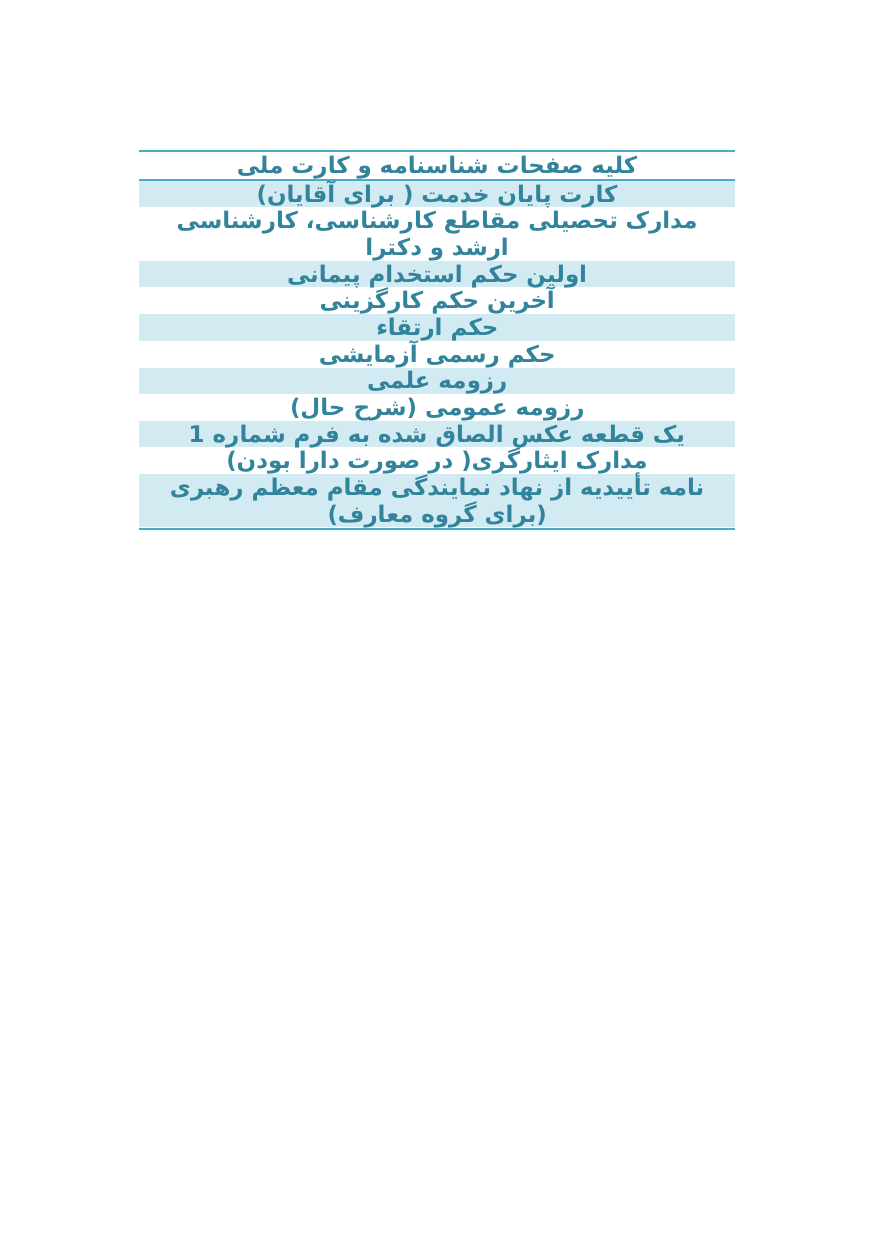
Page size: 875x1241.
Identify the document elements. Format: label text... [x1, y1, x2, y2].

table_cell آخرین حکم کارگزینی [139, 288, 735, 314]
table_cell اولین حکم استخدام پیمانی [139, 261, 735, 287]
table_cell مدارک ایثارگری( در صورت دارا بودن) [139, 448, 735, 474]
table_cell حکم رسمی آزمایشی [139, 341, 735, 367]
table_cell مدارک تحصیلی مقاطع کارشناسی، کارشناسی ارشد و دکترا [139, 208, 735, 261]
table_cell نامه تأییدیه از نهاد نمایندگی مقام معظم رهبری (برای گروه معارف) [139, 474, 735, 527]
table_header کلیه صفحات شناسنامه و کارت ملی [139, 152, 735, 179]
table_cell رزومه عمومی (شرح حال) [139, 394, 735, 421]
table_cell حکم ارتقاء [139, 314, 735, 341]
table_cell رزومه علمی [139, 368, 735, 394]
table_cell یک قطعه عکس الصاق شده به فرم شماره 1 [139, 421, 735, 447]
table_cell کارت پایان خدمت ( برای آقایان) [139, 181, 735, 207]
